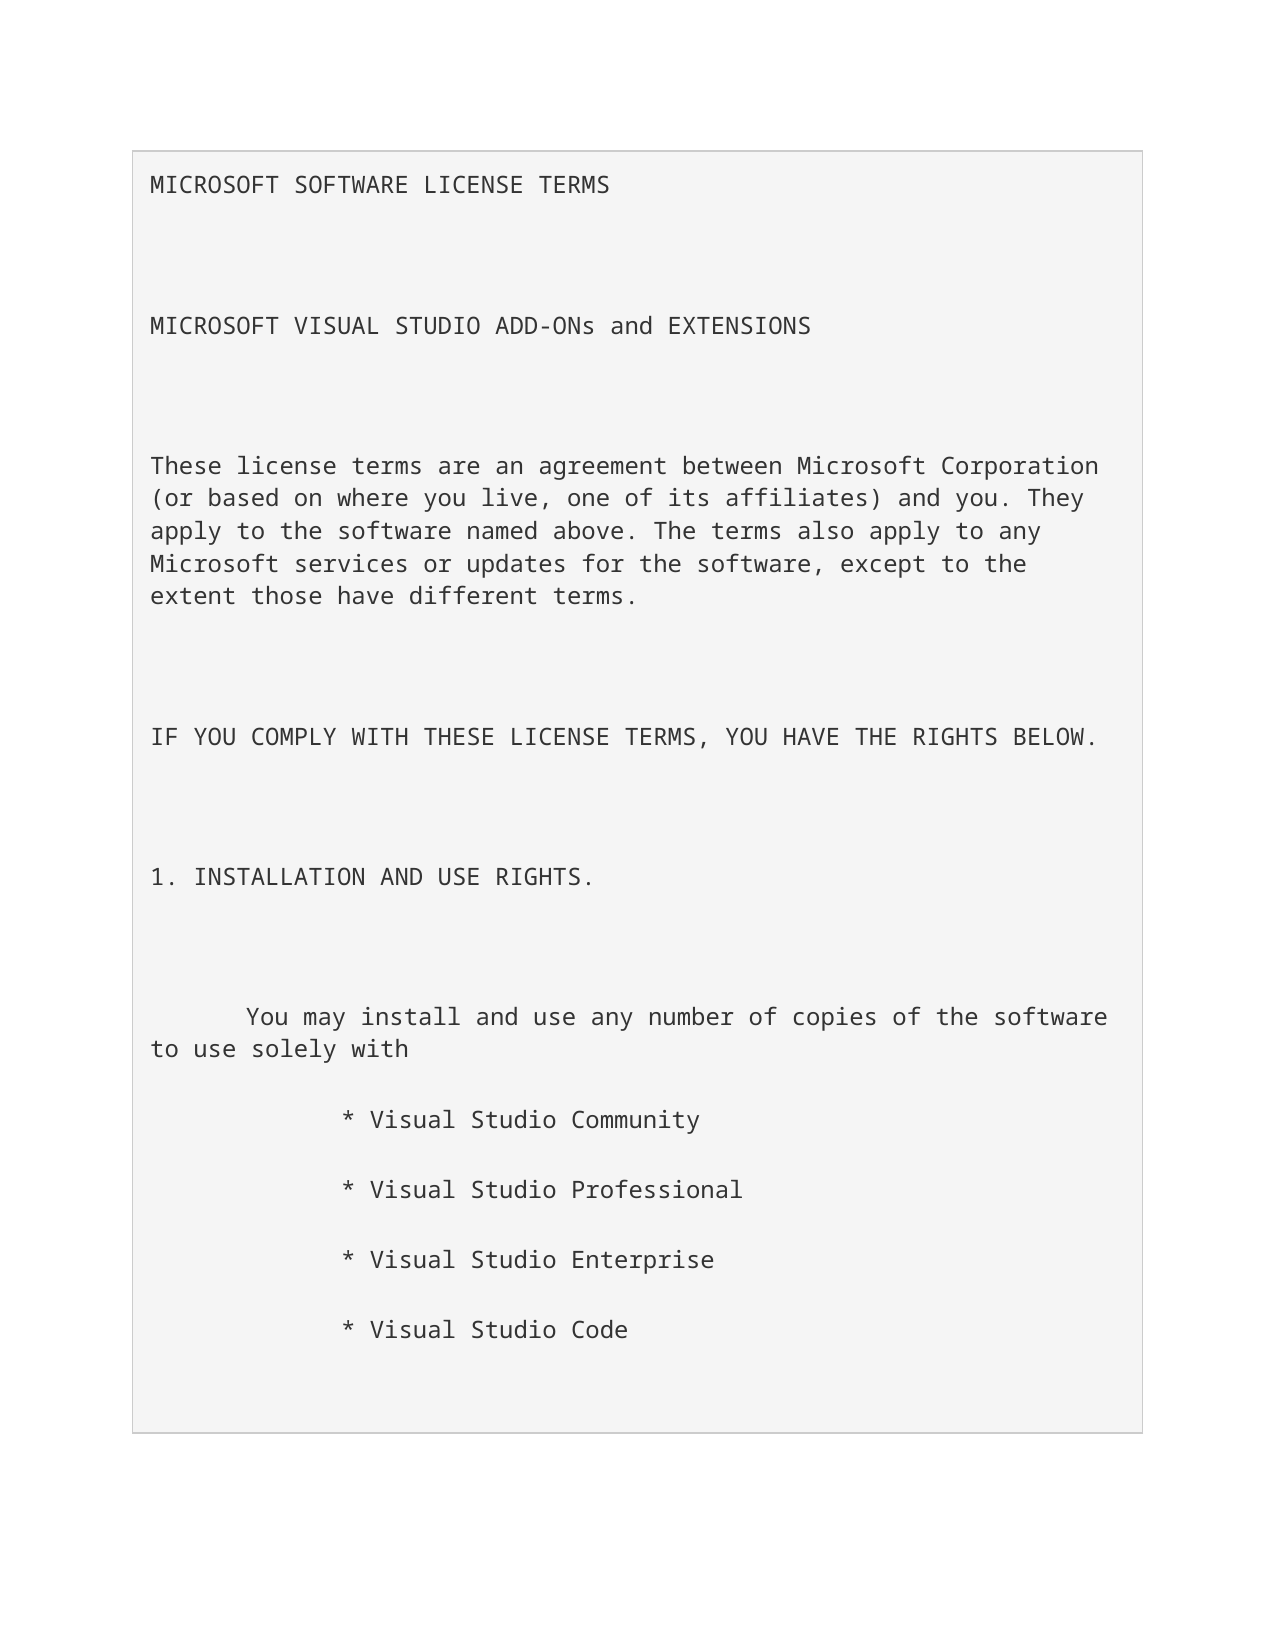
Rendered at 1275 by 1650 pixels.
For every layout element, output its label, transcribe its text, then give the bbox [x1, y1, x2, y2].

text MICROSOFT VISUAL STUDIO ADD-ONs and EXTENSIONS [133, 290, 1142, 341]
text * Visual Studio Enterprise [133, 1224, 1142, 1275]
text * Visual Studio Professional [133, 1154, 1142, 1205]
text IF YOU COMPLY WITH THESE LICENSE TERMS, YOU HAVE THE RIGHTS BELOW. [133, 701, 1142, 752]
text You may install and use any number of copies of the software to use solely with [133, 981, 1142, 1065]
text * Visual Studio Code [133, 1294, 1142, 1345]
text These license terms are an agreement between Microsoft Corporation (or based on where you live, one of its affiliates) and you. They apply to the software named above. The terms also apply to any Microsoft services or updates for the software, except to the extent those have different terms. [133, 430, 1142, 612]
text MICROSOFT SOFTWARE LICENSE TERMS [133, 152, 1142, 201]
text * Visual Studio Community [133, 1084, 1142, 1135]
text 1. INSTALLATION AND USE RIGHTS. [133, 841, 1142, 892]
